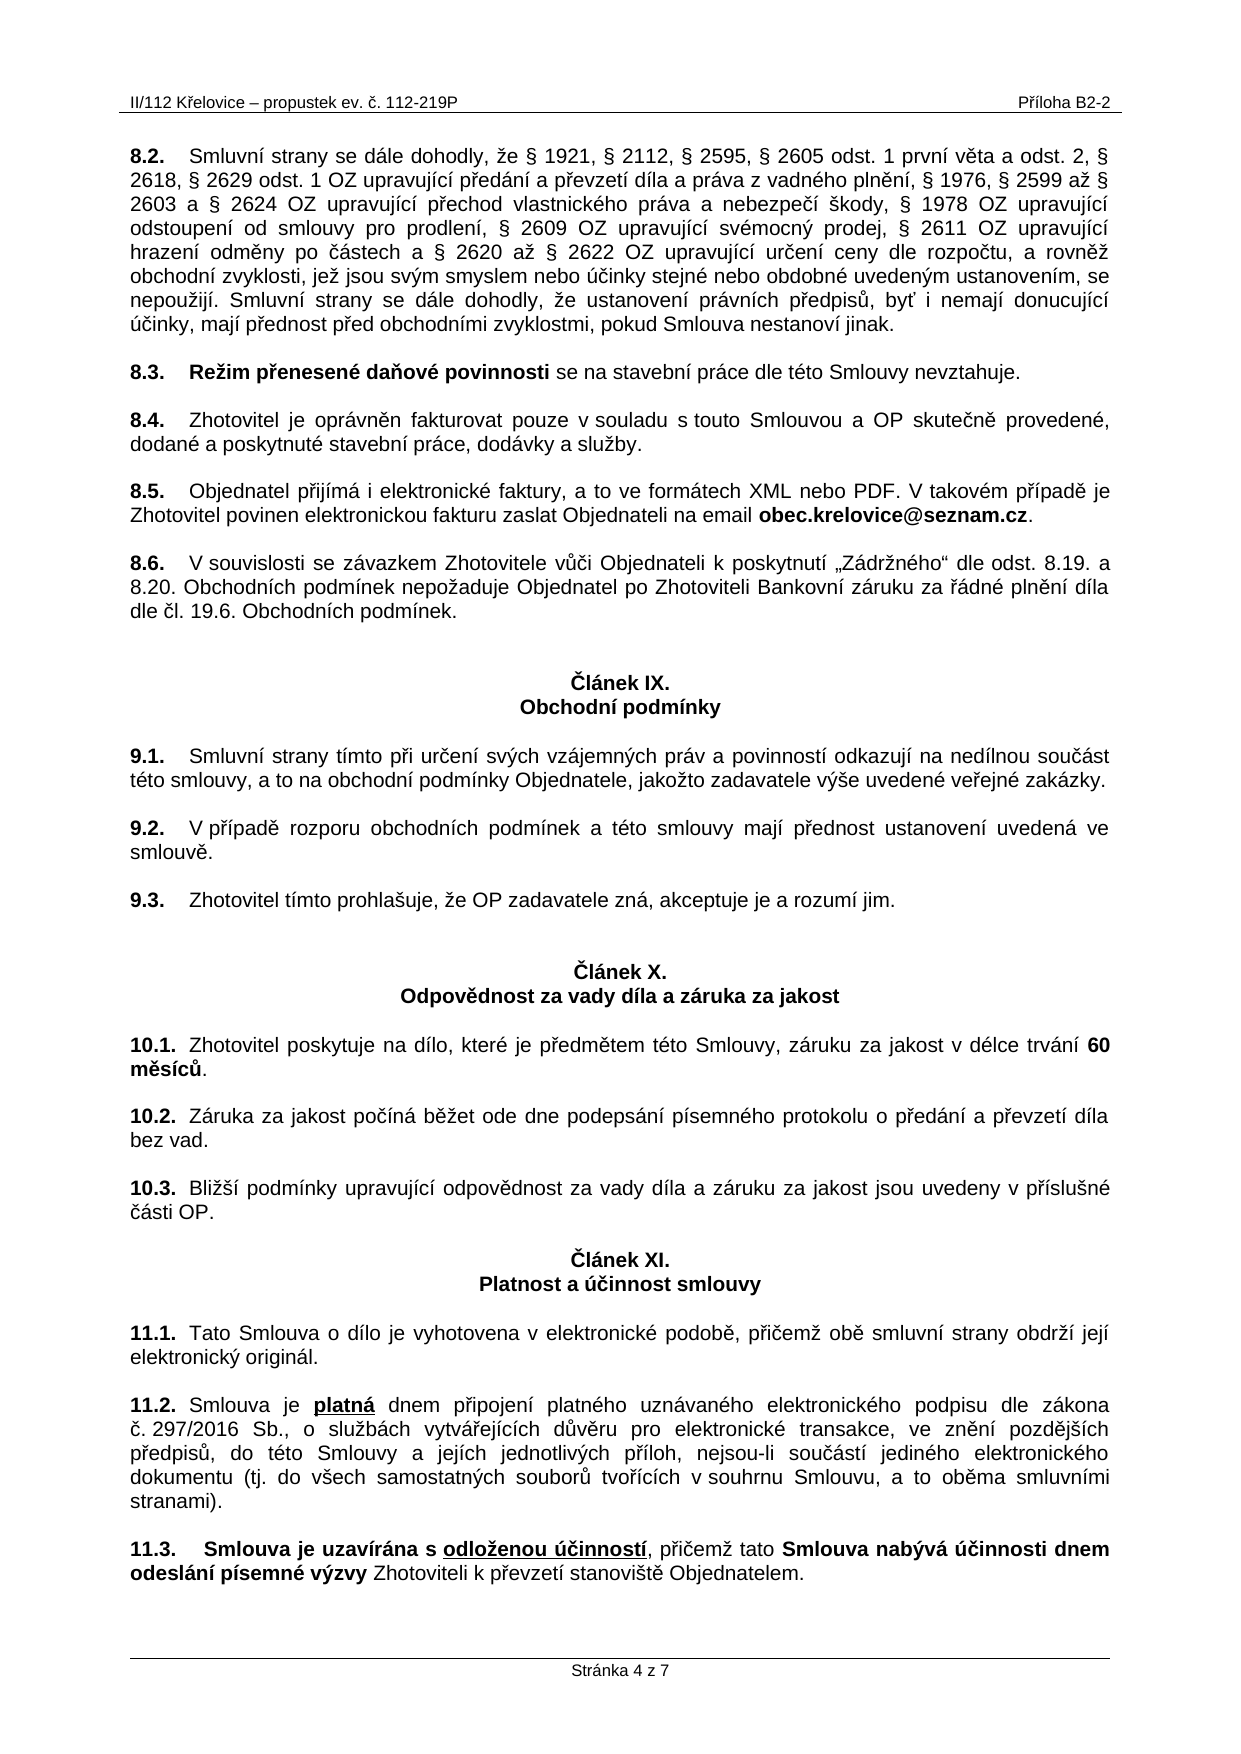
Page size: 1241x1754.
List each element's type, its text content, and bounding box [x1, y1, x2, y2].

subtitle Článek IX. [130, 671, 1110, 695]
list V případě rozporu obchodních podmínek a této smlouvy mají přednost ustanovení uvedená ve smlouvě. [130, 816, 1110, 864]
subtitle Obchodní podmínky [130, 695, 1110, 719]
list V souvislosti se závazkem Zhotovitele vůči Objednateli k poskytnutí „Zádržného“ dle odst. 8.19. a 8.20. Obchodních podmínek nepožaduje Objednatel po Zhotoviteli Bankovní záruku za řádné plnění díla dle čl. 19.6. Obchodních podmínek. [130, 551, 1110, 623]
list Režim přenesené daňové povinnosti se na stavební práce dle této Smlouvy nevztahuje. [130, 359, 1110, 383]
list Smluvní strany se dále dohodly, že § 1921, § 2112, § 2595, § 2605 odst. 1 první věta a odst. 2, § 2618, § 2629 odst. 1 OZ upravující předání a převzetí díla a práva z vadného plnění, § 1976, § 2599 až § 2603 a § 2624 OZ upravující přechod vlastnického práva a nebezpečí škody, § 1978 OZ upravující odstoupení od smlouvy pro prodlení, § 2609 OZ upravující svémocný prodej, § 2611 OZ upravující hrazení odměny po částech a § 2620 až § 2622 OZ upravující určení ceny dle rozpočtu, a rovněž obchodní zvyklosti, jež jsou svým smyslem nebo účinky stejné nebo obdobné uvedeným ustanovením, se nepoužijí. Smluvní strany se dále dohodly, že ustanovení právních předpisů, byť i nemají donucující účinky, mají přednost před obchodními zvyklostmi, pokud Smlouva nestanoví jinak. [130, 144, 1110, 336]
list Objednatel přijímá i elektronické faktury, a to ve formátech XML nebo PDF. V takovém případě je Zhotovitel povinen elektronickou fakturu zaslat Objednateli na email obec.krelovice@seznam.cz. [130, 479, 1110, 527]
list Smluvní strany tímto při určení svých vzájemných práv a povinností odkazují na nedílnou součást této smlouvy, a to na obchodní podmínky Objednatele, jakožto zadavatele výše uvedené veřejné zakázky. [130, 744, 1110, 792]
list Zhotovitel poskytuje na dílo, které je předmětem této Smlouvy, záruku za jakost v délce trvání 60 měsíců. [130, 1032, 1110, 1080]
list Tato Smlouva o dílo je vyhotovena v elektronické podobě, přičemž obě smluvní strany obdrží její elektronický originál. [130, 1321, 1110, 1369]
list Zhotovitel tímto prohlašuje, že OP zadavatele zná, akceptuje je a rozumí jim. [130, 888, 1110, 912]
list Záruka za jakost počíná běžet ode dne podepsání písemného protokolu o předání a převzetí díla bez vad. [130, 1104, 1110, 1152]
list Smlouva je platná dnem připojení platného uznávaného elektronického podpisu dle zákona č. 297/2016 Sb., o službách vytvářejících důvěru pro elektronické transakce, ve znění pozdějších předpisů, do této Smlouvy a jejích jednotlivých příloh, nejsou-li součástí jediného elektronického dokumentu (tj. do všech samostatných souborů tvořících v souhrnu Smlouvu, a to oběma smluvními stranami). [130, 1393, 1110, 1513]
subtitle Platnost a účinnost smlouvy [130, 1272, 1110, 1296]
text Článek XI. [130, 1248, 1110, 1272]
list Smlouva je uzavírána s odloženou účinností, přičemž tato Smlouva nabývá účinnosti dnem odeslání písemné výzvy Zhotoviteli k převzetí stanoviště Objednatelem. [130, 1537, 1110, 1584]
list Bližší podmínky upravující odpovědnost za vady díla a záruku za jakost jsou uvedeny v příslušné části OP. [130, 1176, 1110, 1224]
text Článek X. [130, 959, 1110, 983]
subtitle Odpovědnost za vady díla a záruka za jakost [130, 983, 1110, 1007]
list Zhotovitel je oprávněn fakturovat pouze v souladu s touto Smlouvou a OP skutečně provedené, dodané a poskytnuté stavební práce, dodávky a služby. [130, 407, 1110, 455]
